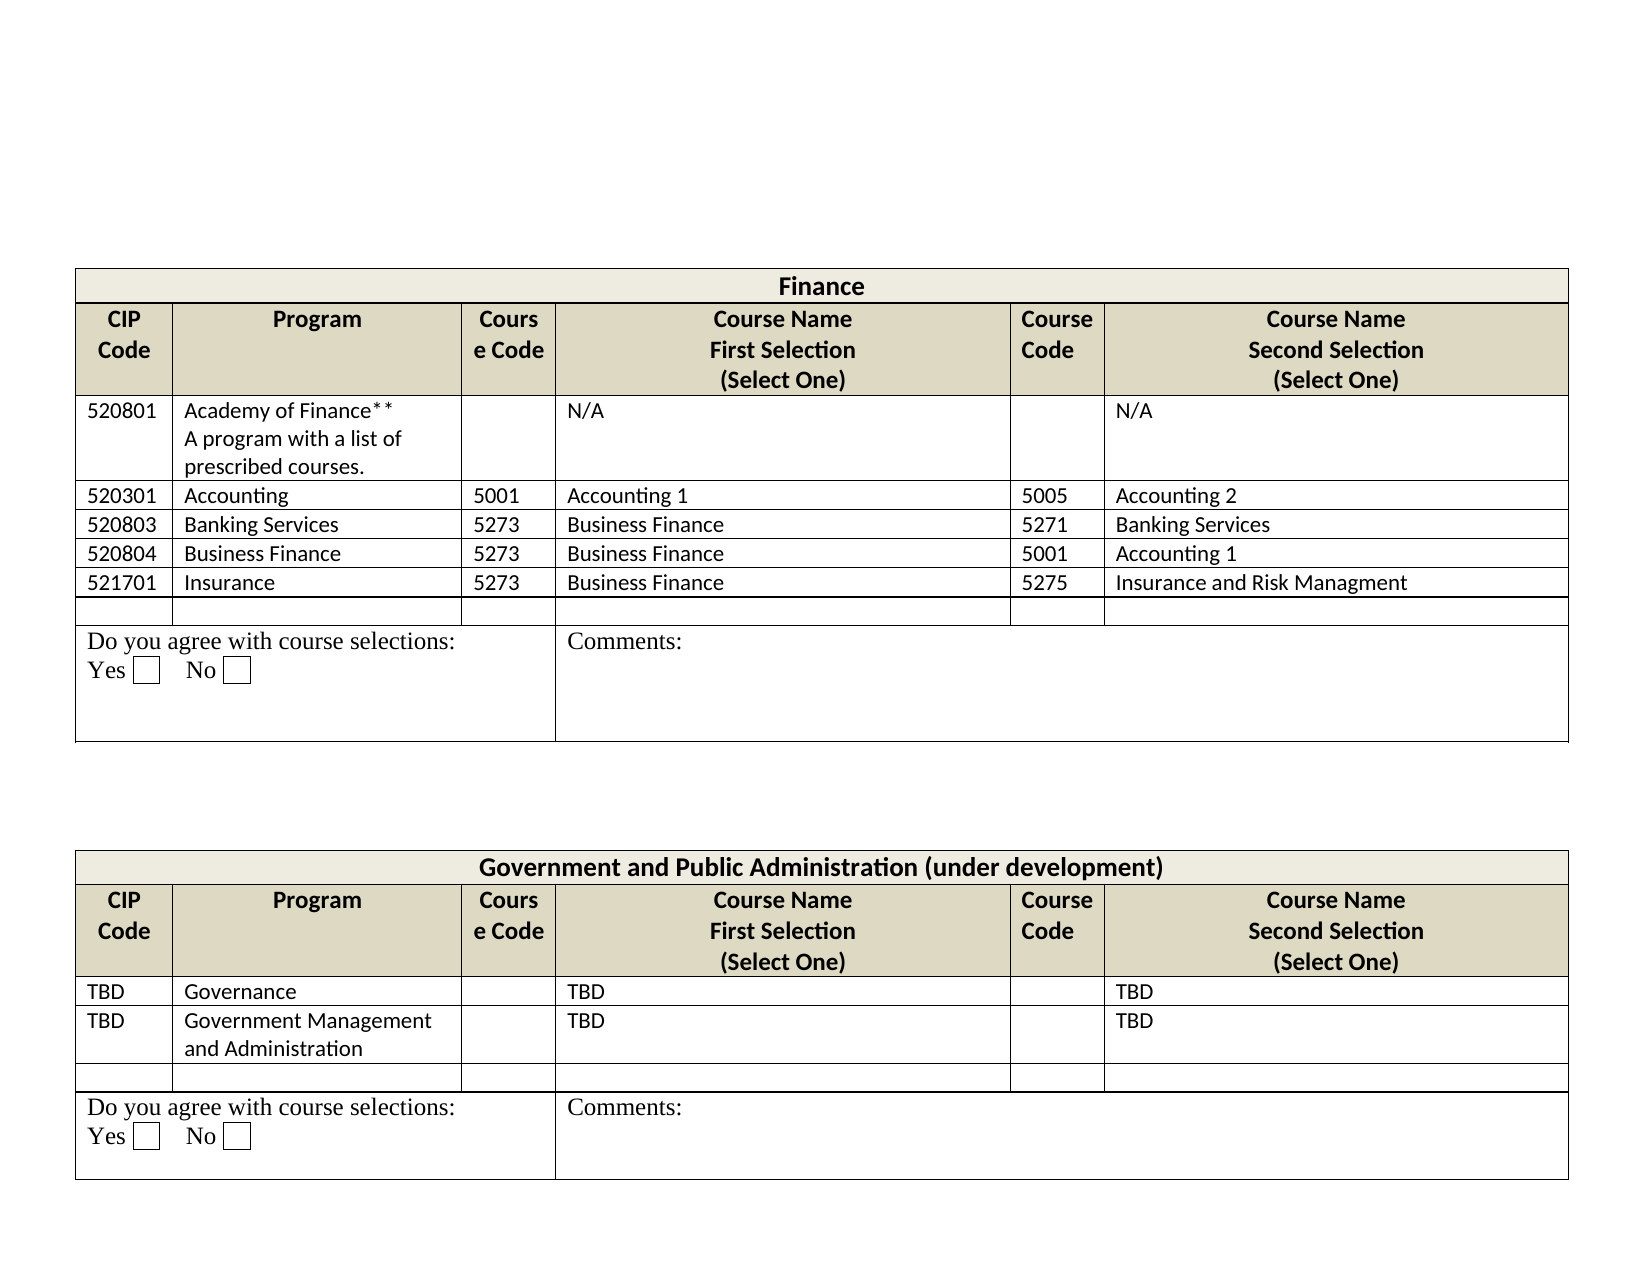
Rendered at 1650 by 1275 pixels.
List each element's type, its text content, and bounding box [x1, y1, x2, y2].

table_cell Business Finance [556, 510, 1010, 538]
table_cell 5271 [1011, 510, 1104, 538]
table_cell Comments: [556, 1093, 1568, 1179]
table_cell 5275 [1011, 568, 1104, 596]
table_cell Government Management and Administration [173, 1006, 461, 1062]
table_cell 5001 [462, 481, 555, 509]
table_cell TBD [76, 1006, 172, 1062]
table_header Government and Public Administration (under development) [76, 851, 1568, 884]
table_cell [1105, 1064, 1568, 1091]
table_cell Course Code [1011, 885, 1104, 976]
table_cell Governance [173, 977, 461, 1005]
table_cell TBD [1105, 1006, 1568, 1062]
table_cell Course Name First Selection (Select One) [556, 304, 1010, 395]
table_cell [1011, 598, 1104, 625]
table_cell [76, 1064, 172, 1091]
table_cell TBD [556, 1006, 1010, 1062]
table_cell Banking Services [173, 510, 461, 538]
table_cell Course Code [462, 885, 555, 976]
table_cell [556, 1064, 1010, 1091]
table_header Finance [76, 269, 1568, 302]
table_cell 521701 [76, 568, 172, 596]
table_cell [462, 1006, 555, 1062]
table_cell 5273 [462, 568, 555, 596]
table_cell 520804 [76, 539, 172, 567]
table_cell TBD [76, 977, 172, 1005]
table_cell Program [173, 885, 461, 976]
table_cell Accounting 1 [556, 481, 1010, 509]
table_cell N/A [556, 396, 1010, 480]
table_cell Business Finance [173, 539, 461, 567]
table_cell CIP Code [76, 304, 172, 395]
table_cell Do you agree with course selections: Yes No [76, 626, 555, 741]
table_cell [462, 598, 555, 625]
table_cell Insurance and Risk Managment [1105, 568, 1568, 596]
table_cell Accounting [173, 481, 461, 509]
table_cell 520801 [76, 396, 172, 480]
table_cell [1011, 396, 1104, 480]
table_cell 520803 [76, 510, 172, 538]
table_cell Insurance [173, 568, 461, 596]
table_cell 5273 [462, 539, 555, 567]
table_cell Program [173, 304, 461, 395]
table_cell [1105, 598, 1568, 625]
table_cell TBD [556, 977, 1010, 1005]
table_cell [173, 598, 461, 625]
table_cell Course Name Second Selection (Select One) [1105, 304, 1568, 395]
table_cell [462, 1064, 555, 1091]
table_cell Business Finance [556, 568, 1010, 596]
table_cell [1011, 977, 1104, 1005]
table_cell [1105, 885, 1568, 976]
table_cell 5273 [462, 510, 555, 538]
table_cell Course Code [1011, 304, 1104, 395]
table_cell Comments: [556, 626, 1568, 741]
table_cell [173, 1064, 461, 1091]
table_cell Academy of Finance** A program with a list of prescribed courses. [173, 396, 461, 480]
table_cell Accounting 1 [1105, 539, 1568, 567]
table_cell TBD [1105, 977, 1568, 1005]
table_cell [462, 977, 555, 1005]
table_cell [556, 885, 1010, 976]
table_cell [1011, 1006, 1104, 1062]
table_cell [556, 598, 1010, 625]
table_cell CIP Code [76, 885, 172, 976]
table_cell N/A [1105, 396, 1568, 480]
table_cell 5001 [1011, 539, 1104, 567]
table_cell Accounting 2 [1105, 481, 1568, 509]
table_cell Course Code [462, 304, 555, 395]
table_cell Business Finance [556, 539, 1010, 567]
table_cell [76, 1093, 555, 1179]
table_cell 520301 [76, 481, 172, 509]
table_cell [1011, 1064, 1104, 1091]
table_cell [462, 396, 555, 480]
table_cell [76, 598, 172, 625]
table_cell Banking Services [1105, 510, 1568, 538]
table_cell 5005 [1011, 481, 1104, 509]
